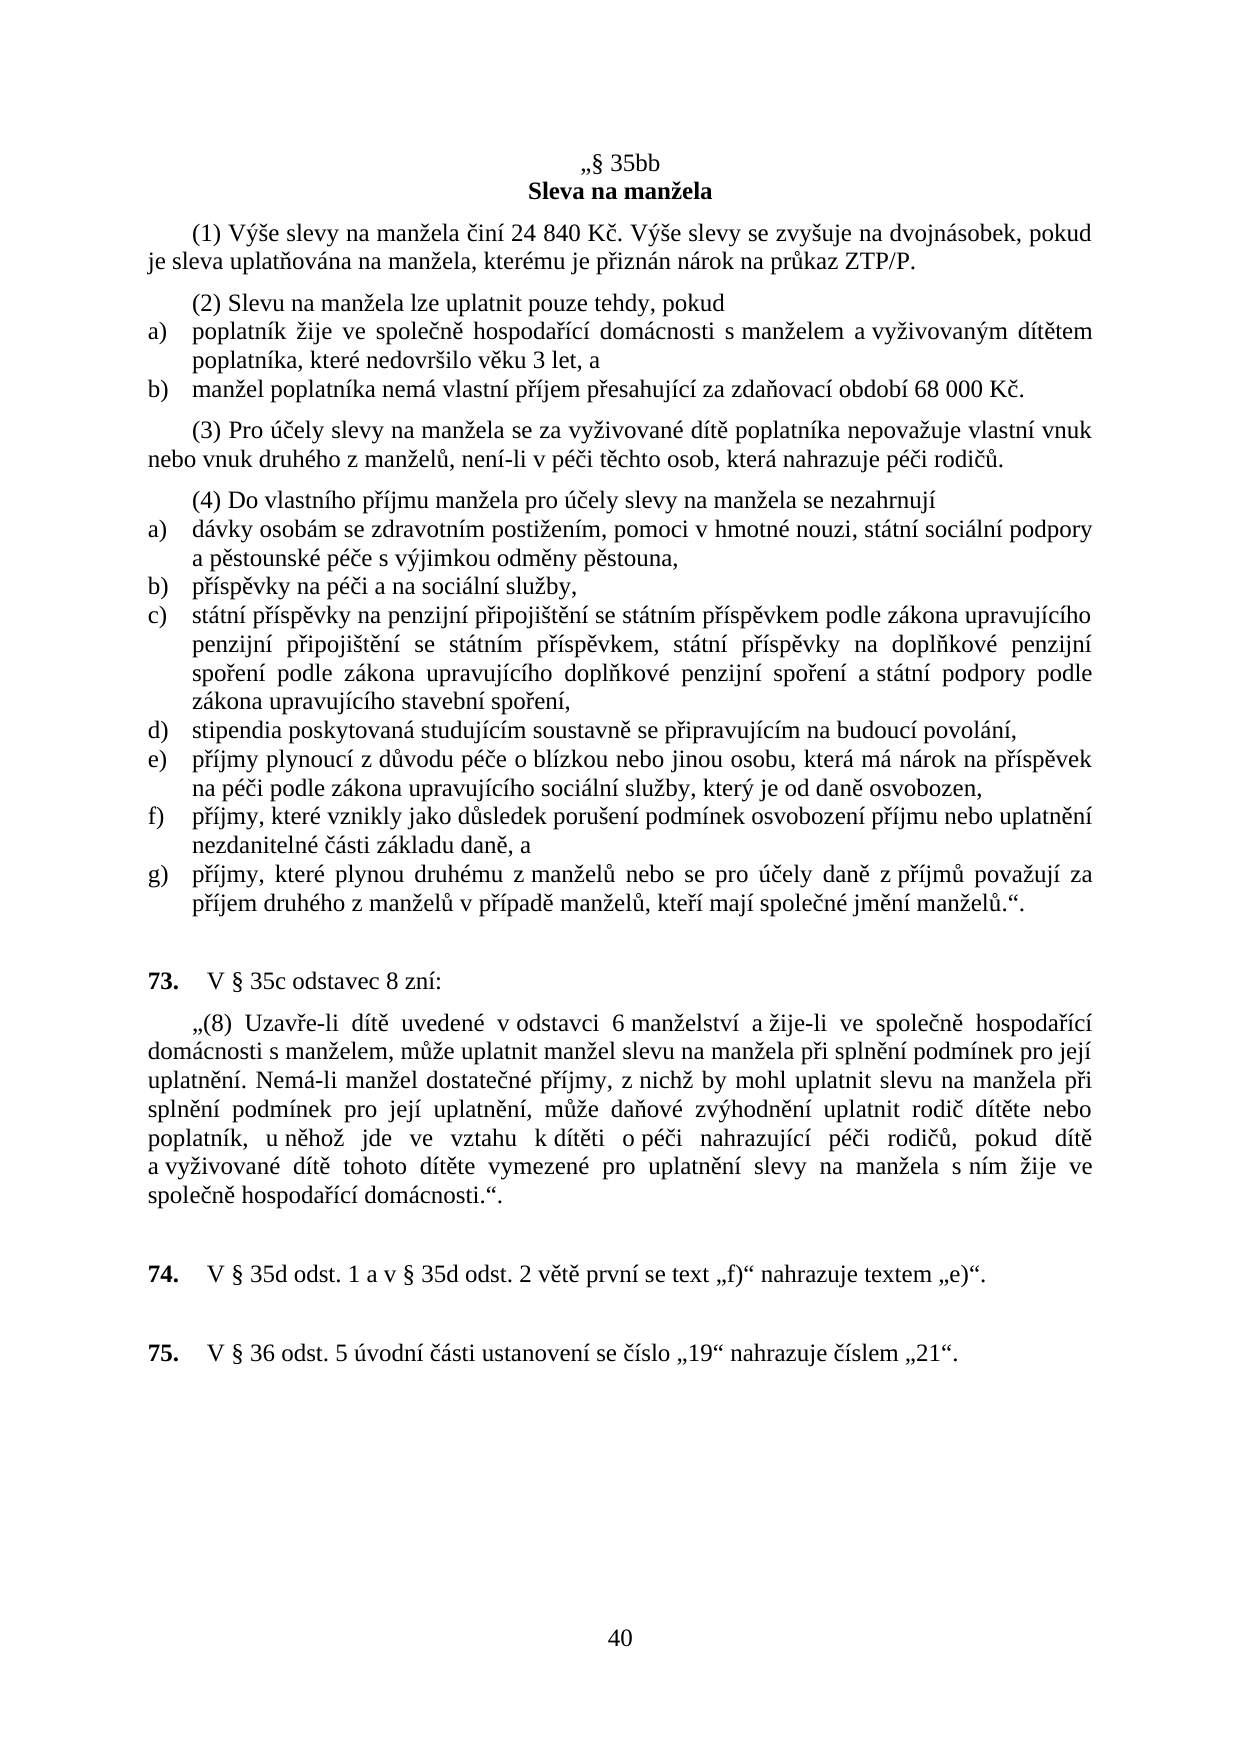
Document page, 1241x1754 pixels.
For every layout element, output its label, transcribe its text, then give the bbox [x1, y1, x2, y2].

list V § 35c odstavec 8 zní: [148, 966, 1093, 995]
text a) poplatník žije ve společně hospodařící domácnosti s manželem a vyživovaným dítětem poplatníka, které nedovršilo věku 3 let, a [148, 316, 1093, 374]
text (1) Výše slevy na manžela činí 24 840 Kč. Výše slevy se zvyšuje na dvojnásobek, pokud je sleva uplatňována na manžela, kterému je přiznán nárok na průkaz ZTP/P. [148, 218, 1093, 275]
text (4) Do vlastního příjmu manžela pro účely slevy na manžela se nezahrnují [148, 485, 1093, 514]
text b) manžel poplatníka nemá vlastní příjem přesahující za zdaňovací období 68 000 Kč. [148, 374, 1093, 403]
text c) státní příspěvky na penzijní připojištění se státním příspěvkem podle zákona upravujícího penzijní připojištění se státním příspěvkem, státní příspěvky na doplňkové penzijní spoření podle zákona upravujícího doplňkové penzijní spoření a státní podpory podle zákona upravujícího stavební spoření, [148, 600, 1093, 715]
text f) příjmy, které vznikly jako důsledek porušení podmínek osvobození příjmu nebo uplatnění nezdanitelné části základu daně, a [148, 801, 1093, 859]
text „(8) Uzavře-li dítě uvedené v odstavci 6 manželství a žije-li ve společně hospodařící domácnosti s manželem, může uplatnit manžel slevu na manžela při splnění podmínek pro její uplatnění. Nemá-li manžel dostatečné příjmy, z nichž by mohl uplatnit slevu na manžela při splnění podmínek pro její uplatnění, může daňové zvýhodnění uplatnit rodič dítěte nebo poplatník, u něhož jde ve vztahu k dítěti o péči nahrazující péči rodičů, pokud dítě a vyživované dítě tohoto dítěte vymezené pro uplatnění slevy na manžela s ním žije ve společně hospodařící domácnosti.“. [148, 1008, 1093, 1209]
text „§ 35bb Sleva na manžela [148, 148, 1093, 205]
text (3) Pro účely slevy na manžela se za vyživované dítě poplatníka nepovažuje vlastní vnuk nebo vnuk druhého z manželů, není-li v péči těchto osob, která nahrazuje péči rodičů. [148, 415, 1093, 473]
text g) příjmy, které plynou druhému z manželů nebo se pro účely daně z příjmů považují za příjem druhého z manželů v případě manželů, kteří mají společné jmění manželů.“. [148, 859, 1093, 916]
text (2) Slevu na manžela lze uplatnit pouze tehdy, pokud [148, 288, 1093, 316]
list V § 35d odst. 1 a v § 35d odst. 2 větě první se text „f)“ nahrazuje textem „e)“. [148, 1259, 1093, 1288]
list V § 36 odst. 5 úvodní části ustanovení se číslo „19“ nahrazuje číslem „21“. [148, 1338, 1093, 1366]
text a) dávky osobám se zdravotním postižením, pomoci v hmotné nouzi, státní sociální podpory a pěstounské péče s výjimkou odměny pěstouna, [148, 514, 1093, 571]
text d) stipendia poskytovaná studujícím soustavně se připravujícím na budoucí povolání, [148, 715, 1093, 744]
text e) příjmy plynoucí z důvodu péče o blízkou nebo jinou osobu, která má nárok na příspěvek na péči podle zákona upravujícího sociální služby, který je od daně osvobozen, [148, 744, 1093, 801]
text b) příspěvky na péči a na sociální služby, [148, 571, 1093, 600]
